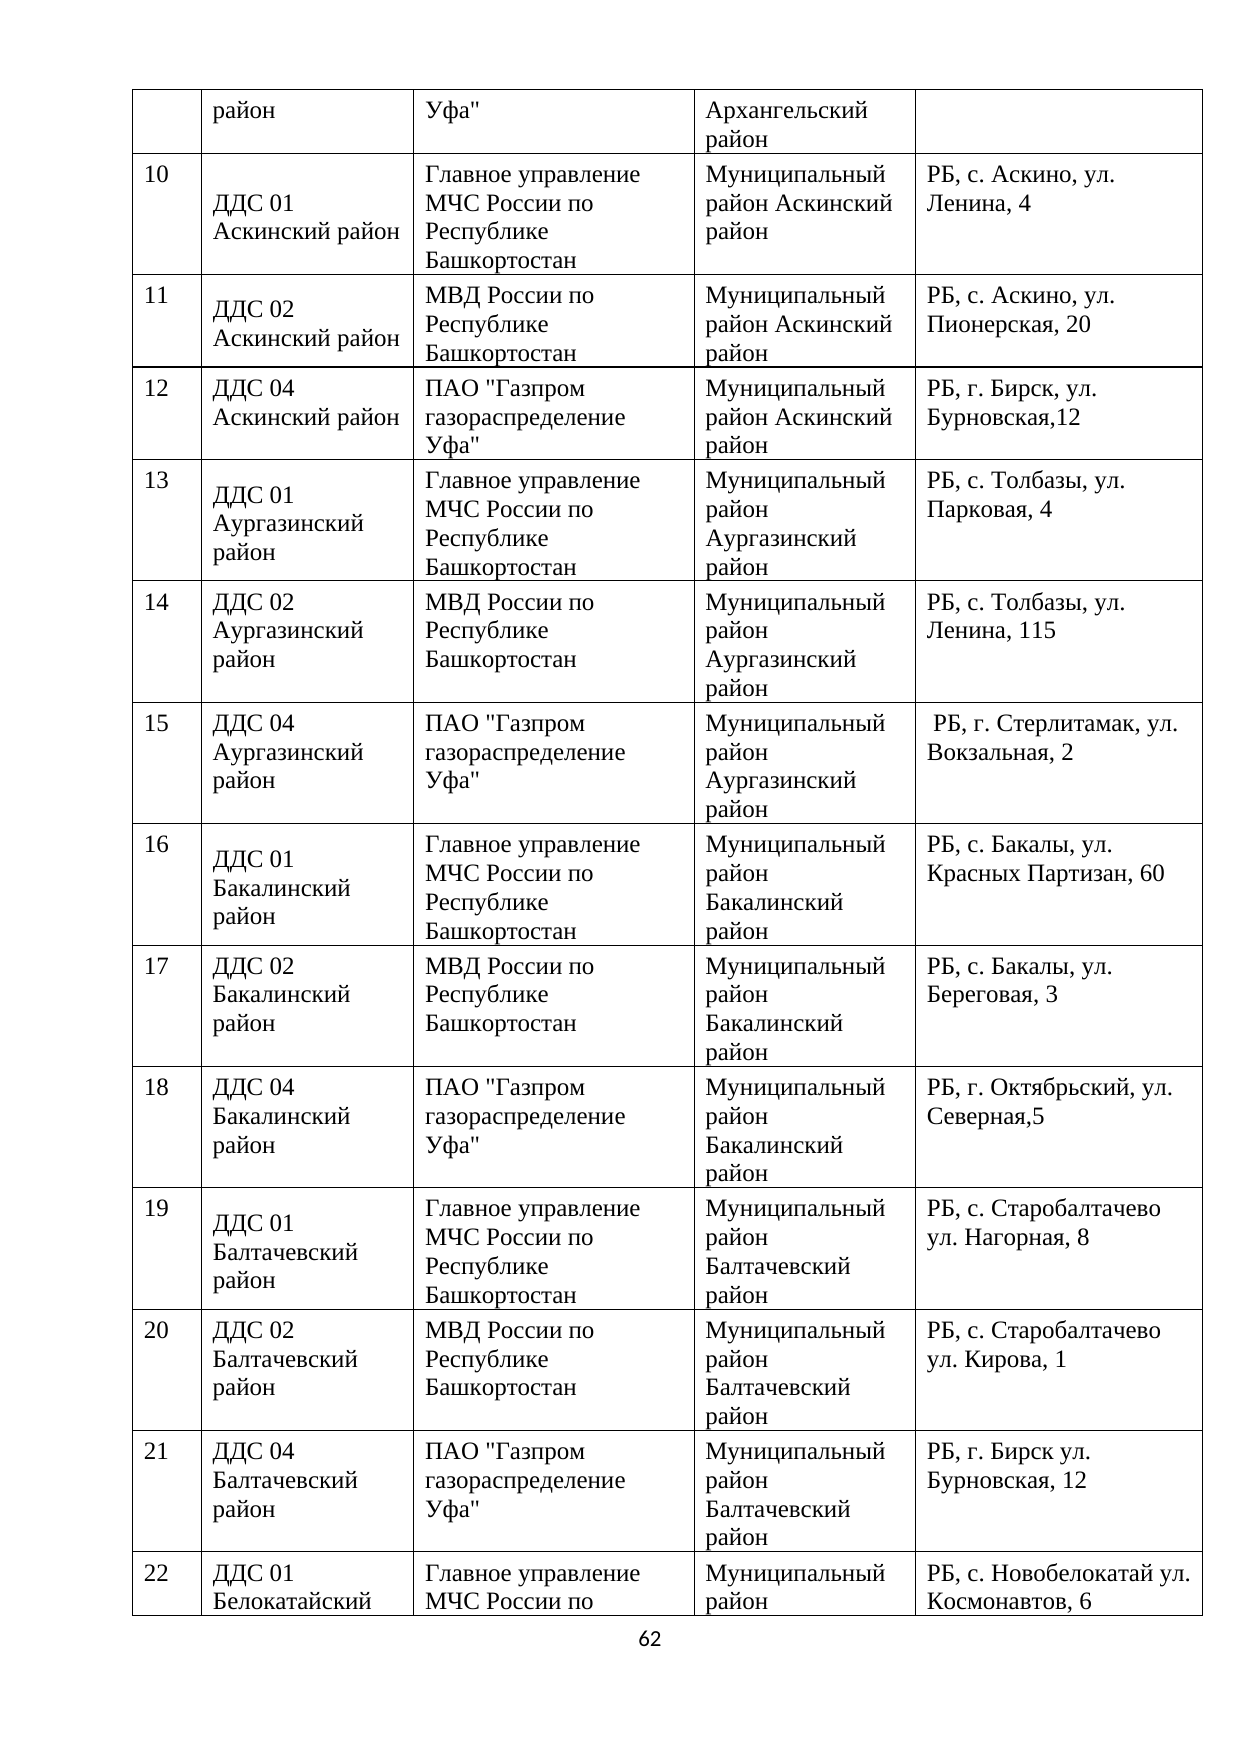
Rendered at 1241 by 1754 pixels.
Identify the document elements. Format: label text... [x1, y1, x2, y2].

table_cell Муниципальный район Бакалинский район [695, 824, 915, 944]
table_cell РБ, с. Старобалтачево ул. Нагорная, 8 [916, 1188, 1202, 1308]
table_cell [133, 1431, 201, 1551]
table_cell РБ, с. Бакалы, ул. Береговая, 3 [916, 946, 1202, 1066]
table_cell МВД России по Республике Башкортостан [414, 275, 694, 366]
table_cell Муниципальный район Аскинский район [695, 154, 915, 274]
table_cell [133, 581, 201, 702]
table_cell ДДС 04 Бакалинский район [202, 1067, 413, 1187]
table_cell РБ, с. Бакалы, ул. Красных Партизан, 60 [916, 824, 1202, 944]
table_cell [133, 824, 201, 944]
table_cell РБ, г. Бирск ул. Бурновская, 12 [916, 1431, 1202, 1551]
table_cell Муниципальный район Аскинский район [695, 368, 915, 459]
table_cell РБ, г. Октябрьский, ул. Северная,5 [916, 1067, 1202, 1187]
table_cell [133, 90, 201, 152]
table_cell [133, 368, 201, 459]
table_cell ДДС 01 Бакалинский район [202, 824, 413, 944]
table_cell ДДС 01 Балтачевский район [202, 1188, 413, 1308]
table_cell [133, 946, 201, 1066]
table_cell ДДС 01 Аургазинский район [202, 460, 413, 580]
table_cell РБ, с. Толбазы, ул. Ленина, 115 [916, 581, 1202, 702]
table_cell ПАО "Газпром газораспределение Уфа" [414, 703, 694, 823]
table_cell [133, 154, 201, 274]
table_cell МВД России по Республике Башкортостан [414, 946, 694, 1066]
table_cell МВД России по Республике Башкортостан [414, 581, 694, 702]
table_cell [202, 1552, 413, 1615]
table_cell РБ, с. Старобалтачево ул. Кирова, 1 [916, 1310, 1202, 1430]
table_cell Главное управление МЧС России по Республике Башкортостан [414, 460, 694, 580]
table_cell Муниципальный район Бакалинский район [695, 1067, 915, 1187]
table_cell ДДС 01 Аскинский район [202, 154, 413, 274]
table_cell [133, 703, 201, 823]
table_cell МВД России по Республике Башкортостан [414, 1310, 694, 1430]
table_cell Муниципальный район Аургазинский район [695, 460, 915, 580]
table_cell ПАО "Газпром газораспределение Уфа" [414, 368, 694, 459]
table_cell [133, 1188, 201, 1308]
table_cell ДДС 02 Бакалинский район [202, 946, 413, 1066]
table_cell ДДС 04 Аскинский район [202, 368, 413, 459]
table_cell Главное управление МЧС России по Республике Башкортостан [414, 154, 694, 274]
table_cell РБ, с. Аскино, ул. Ленина, 4 [916, 154, 1202, 274]
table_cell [916, 90, 1202, 152]
table_cell [133, 1552, 201, 1615]
table_cell ДДС 02 Аургазинский район [202, 581, 413, 702]
table_cell ПАО "Газпром газораспределение Уфа" [414, 1067, 694, 1187]
table_cell Муниципальный район Аургазинский район [695, 703, 915, 823]
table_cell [916, 1552, 1202, 1615]
table_cell [133, 1067, 201, 1187]
table_cell ПАО "Газпром газораспределение Уфа" [414, 1431, 694, 1551]
table_cell Главное управление МЧС России по Республике Башкортостан [414, 1188, 694, 1308]
table_cell Муниципальный район Аскинский район [695, 275, 915, 366]
table_cell РБ, с. Аскино, ул. Пионерская, 20 [916, 275, 1202, 366]
table_cell [133, 460, 201, 580]
table_cell ДДС 04 Аургазинский район [202, 703, 413, 823]
table_cell ДДС 02 Балтачевский район [202, 1310, 413, 1430]
table_cell Муниципальный район Аургазинский район [695, 581, 915, 702]
table_cell Муниципальный район Балтачевский район [695, 1431, 915, 1551]
table_cell ДДС 02 Аскинский район [202, 275, 413, 366]
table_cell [414, 90, 694, 152]
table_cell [202, 90, 413, 152]
table_cell Муниципальный район Балтачевский район [695, 1188, 915, 1308]
table_cell ДДС 04 Балтачевский район [202, 1431, 413, 1551]
table_cell РБ, г. Стерлитамак, ул. Вокзальная, 2 [916, 703, 1202, 823]
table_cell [414, 1552, 694, 1615]
table_cell РБ, г. Бирск, ул. Бурновская,12 [916, 368, 1202, 459]
table_cell РБ, с. Толбазы, ул. Парковая, 4 [916, 460, 1202, 580]
table_cell Муниципальный район Балтачевский район [695, 1310, 915, 1430]
table_cell [133, 275, 201, 366]
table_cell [695, 1552, 915, 1615]
table_cell Муниципальный район Бакалинский район [695, 946, 915, 1066]
table_cell Главное управление МЧС России по Республике Башкортостан [414, 824, 694, 944]
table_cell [695, 90, 915, 152]
table_cell [133, 1310, 201, 1430]
